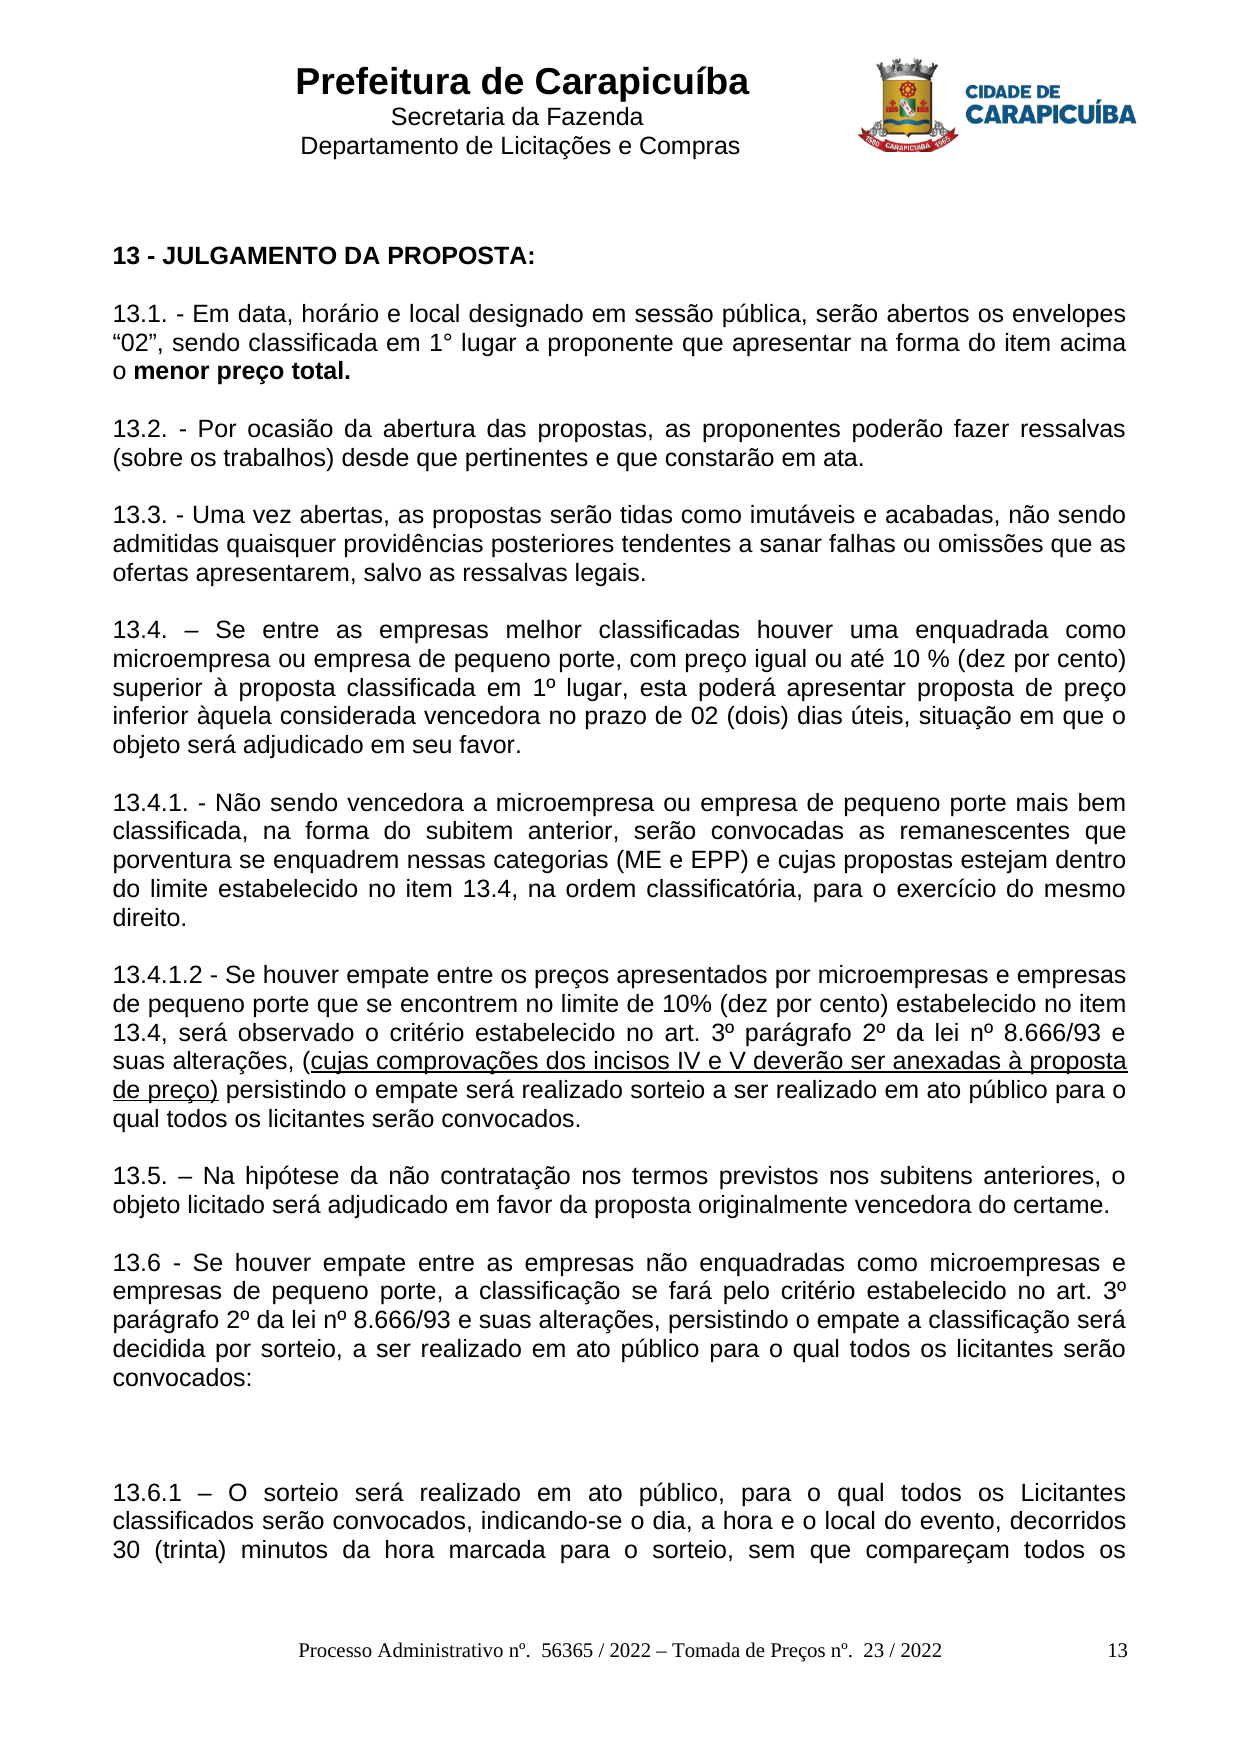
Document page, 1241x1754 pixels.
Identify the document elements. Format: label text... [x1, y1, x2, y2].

text 13.4.1.2 - Se houver empate entre os preços apresentados por microempresas e empresas de pequeno porte que se encontrem no limite de 10% (dez por cento) estabelecido no item 13.4, será observado o critério estabelecido no art. 3º parágrafo 2º da lei nº 8.666/93 e suas alterações, (cujas comprovações dos incisos IV e V deverão ser anexadas à proposta de preço) persistindo o empate será realizado sorteio a ser realizado em ato público para o qual todos os licitantes serão convocados. [112, 960, 1128, 1132]
picture [857, 57, 1139, 152]
text 13.1. - Em data, horário e local designado em sessão pública, serão abertos os envelopes “, sendo classificada em 1° lugar a proponente que apresentar na forma do item acima o menor preço total. [112, 299, 1128, 385]
text 13 - JULGAMENTO DA PROPOSTA: [112, 241, 1128, 270]
text 13.3. - Uma vez abertas, as propostas serão tidas como imutáveis e acabadas, não sendo admitidas quaisquer providências posteriores tendentes a sanar falhas ou omissões que as ofertas apresentarem, salvo as ressalvas legais. [112, 500, 1128, 586]
text 13.6 - Se houver empate entre as empresas não enquadradas como microempresas e empresas de pequeno porte, a classificação se fará pelo critério estabelecido no art. 3º parágrafo 2º da lei nº 8.666/93 e suas alterações, persistindo o empate a classificação será decidida por sorteio, a ser realizado em ato público para o qual todos os licitantes serão convocados: [112, 1247, 1128, 1391]
text 13.2. - Por ocasião da abertura das propostas, as proponentes poderão fazer ressalvas (sobre os trabalhos) desde que pertinentes e que constarão em ata. [112, 414, 1128, 471]
text 13.4.1. - Não sendo vencedora a microempresa ou empresa de pequeno porte mais bem classificada, na forma do subitem anterior, serão convocadas as remanescentes que porventura se enquadrem nessas categorias (ME e EPP) e cujas propostas estejam dentro do limite estabelecido no item 13.4, na ordem classificatória, para o exercício do mesmo direito. [112, 787, 1128, 931]
text 13.4. – Se entre as empresas melhor classificadas houver uma enquadrada como microempresa ou empresa de pequeno porte, com preço igual ou até 10 % (dez por cento) superior à proposta classificada em 1º lugar, esta poderá apresentar proposta de preço inferior àquela considerada vencedora no prazo de 02 (dois) dias úteis, situação em que o objeto será adjudicado em seu favor. [112, 615, 1128, 759]
text 13.5. – Na hipótese da não contratação nos termos previstos nos subitens anteriores, o objeto licitado será adjudicado em favor da proposta originalmente vencedora do certame. [112, 1161, 1128, 1219]
